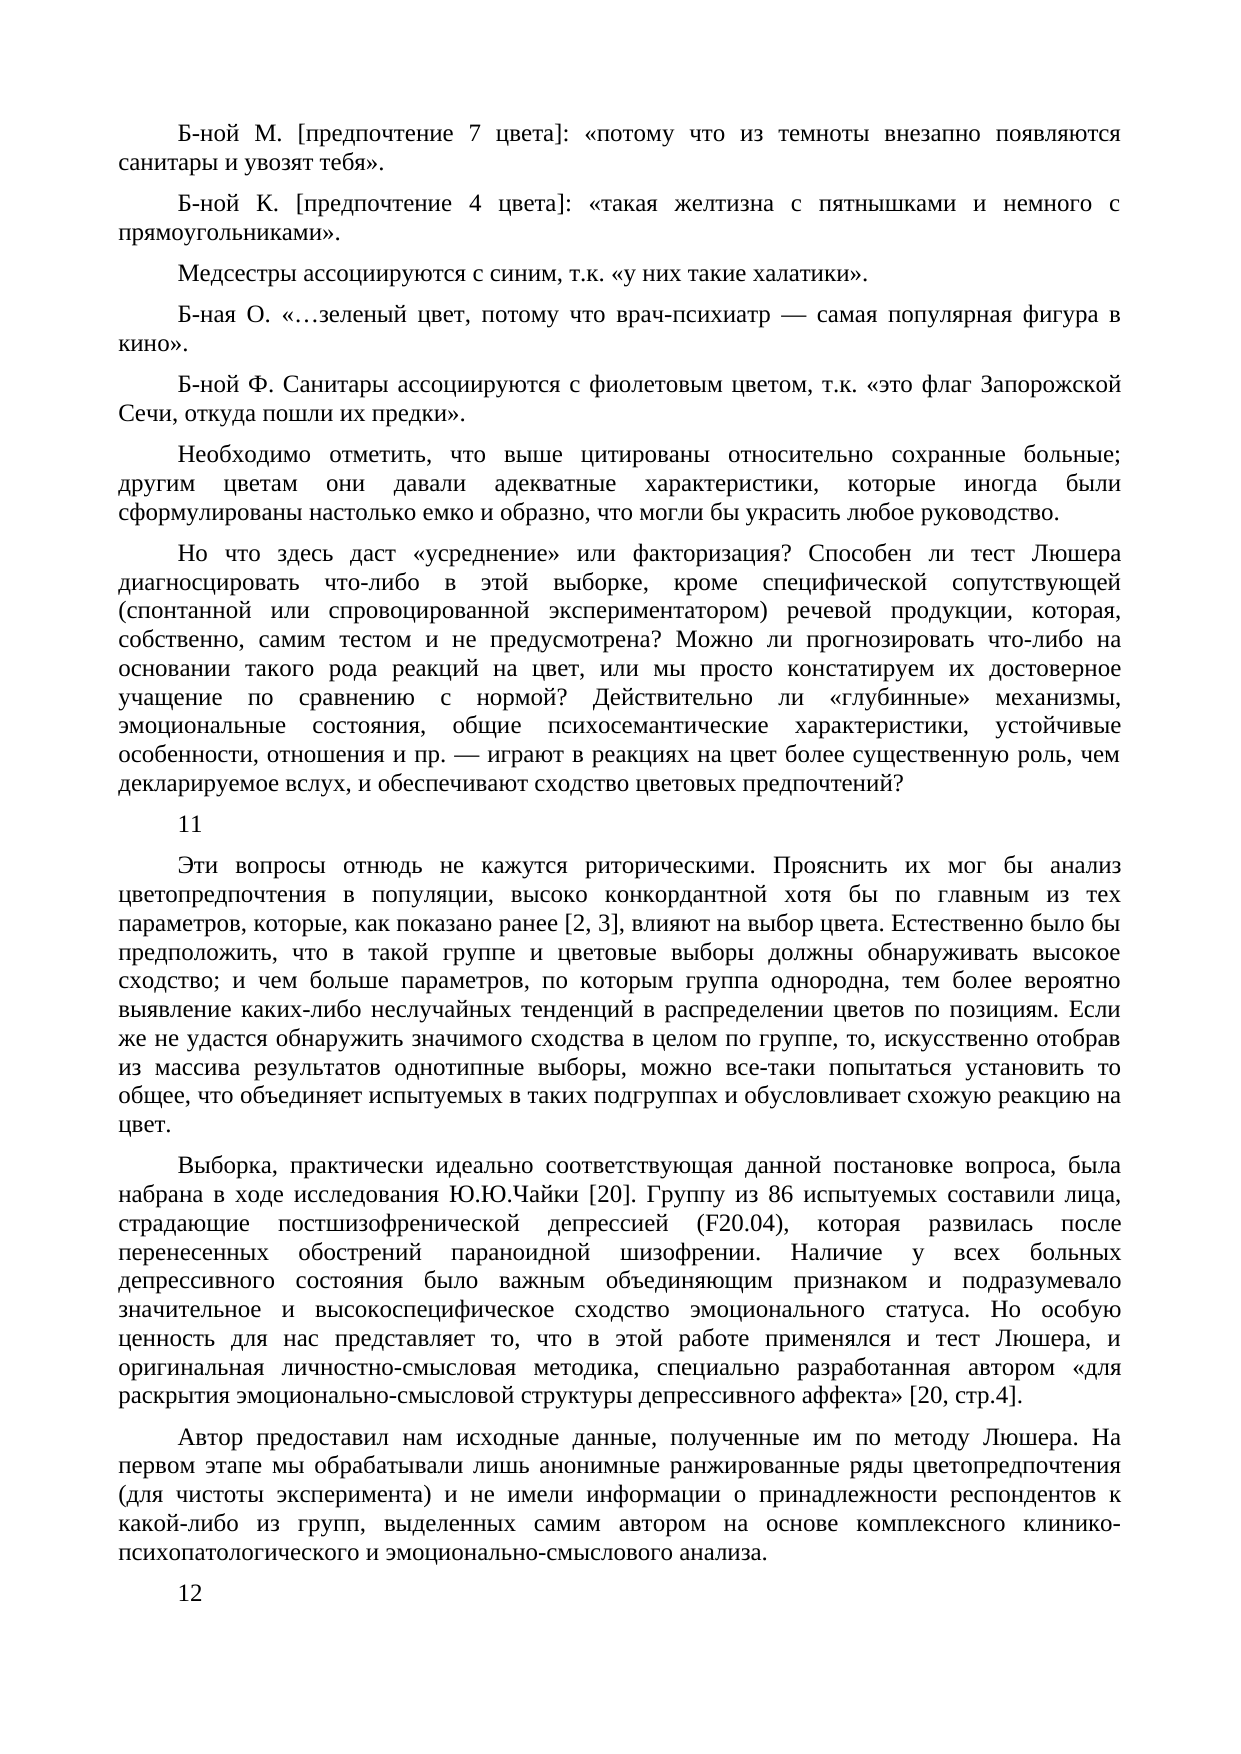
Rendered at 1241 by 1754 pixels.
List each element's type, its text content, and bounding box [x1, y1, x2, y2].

text Б-ной К. [предпочтение 4 цвета]: «такая желтизна с пятнышками и немного с прямоугольниками». [118, 188, 1122, 246]
text Но что здесь даст «усреднение» или факторизация? Способен ли тест Люшера диагносцировать что-либо в этой выборке, кроме специфической сопутствующей (спонтанной или спровоцированной экспериментатором) речевой продукции, которая, собственно, самим тестом и не предусмотрена? Можно ли прогнозировать что-либо на основании такого рода реакций на цвет, или мы просто констатируем их достоверное учащение по сравнению с нормой? Действительно ли «глубинные» механизмы, эмоциональные состояния, общие психосемантические характеристики, устойчивые особенности, отношения и пр. — играют в реакциях на цвет более существенную роль, чем декларируемое вслух, и обеспечивают сходство цветовых предпочтений? [118, 538, 1122, 797]
text Автор предоставил нам исходные данные, полученные им по методу Люшера. На первом этапе мы обрабатывали лишь анонимные ранжированные ряды цветопредпочтения (для чистоты эксперимента) и не имели информации о принадлежности респондентов к какой-либо из групп, выделенных самим автором на основе комплексного клинико-психопатологического и эмоционально-смыслового анализа. [118, 1422, 1122, 1566]
text Б-ной Ф. Санитары ассоциируются с фиолетовым цветом, т.к. «это флаг Запорожской Сечи, откуда пошли их предки». [118, 369, 1122, 427]
text 11 [118, 809, 1122, 838]
text 12 [118, 1578, 1122, 1607]
text Б-ной М. [предпочтение 7 цвета]: «потому что из темноты внезапно появляются санитары и увозят тебя». [118, 118, 1122, 176]
text Медсестры ассоциируются с синим, т.к. «у них такие халатики». [118, 258, 1122, 287]
text Эти вопросы отнюдь не кажутся риторическими. Прояснить их мог бы анализ цветопредпочтения в популяции, высоко конкордантной хотя бы по главным из тех параметров, которые, как показано ранее [2, 3], влияют на выбор цвета. Естественно было бы предположить, что в такой группе и цветовые выборы должны обнаруживать высокое сходство; и чем больше параметров, по которым группа однородна, тем более вероятно выявление каких-либо неслучайных тенденций в распределении цветов по позициям. Если же не удастся обнаружить значимого сходства в целом по группе, то, искусственно отобрав из массива результатов однотипные выборы, можно все-таки попытаться установить то общее, что объединяет испытуемых в таких подгруппах и обусловливает схожую реакцию на цвет. [118, 851, 1122, 1138]
text Необходимо отметить, что выше цитированы относительно сохранные больные; другим цветам они давали адекватные характеристики, которые иногда были сформулированы настолько емко и образно, что могли бы украсить любое руководство. [118, 439, 1122, 526]
text Б-ная О. «…зеленый цвет, потому что врач-психиатр — самая популярная фигура в кино». [118, 299, 1122, 357]
text Выборка, практически идеально соответствующая данной постановке вопроса, была набрана в ходе исследования Ю.Ю.Чайки [20]. Группу из 86 испытуемых составили лица, страдающие постшизофренической депрессией (F20.04), которая развилась после перенесенных обострений параноидной шизофрении. Наличие у всех больных депрессивного состояния было важным объединяющим признаком и подразумевало значительное и высокоспецифическое сходство эмоционального статуса. Но особую ценность для нас представляет то, что в этой работе применялся и тест Люшера, и оригинальная личностно-смысловая методика, специально разработанная автором «для раскрытия эмоционально-смысловой структуры депрессивного аффекта» [20, стр.4]. [118, 1151, 1122, 1409]
